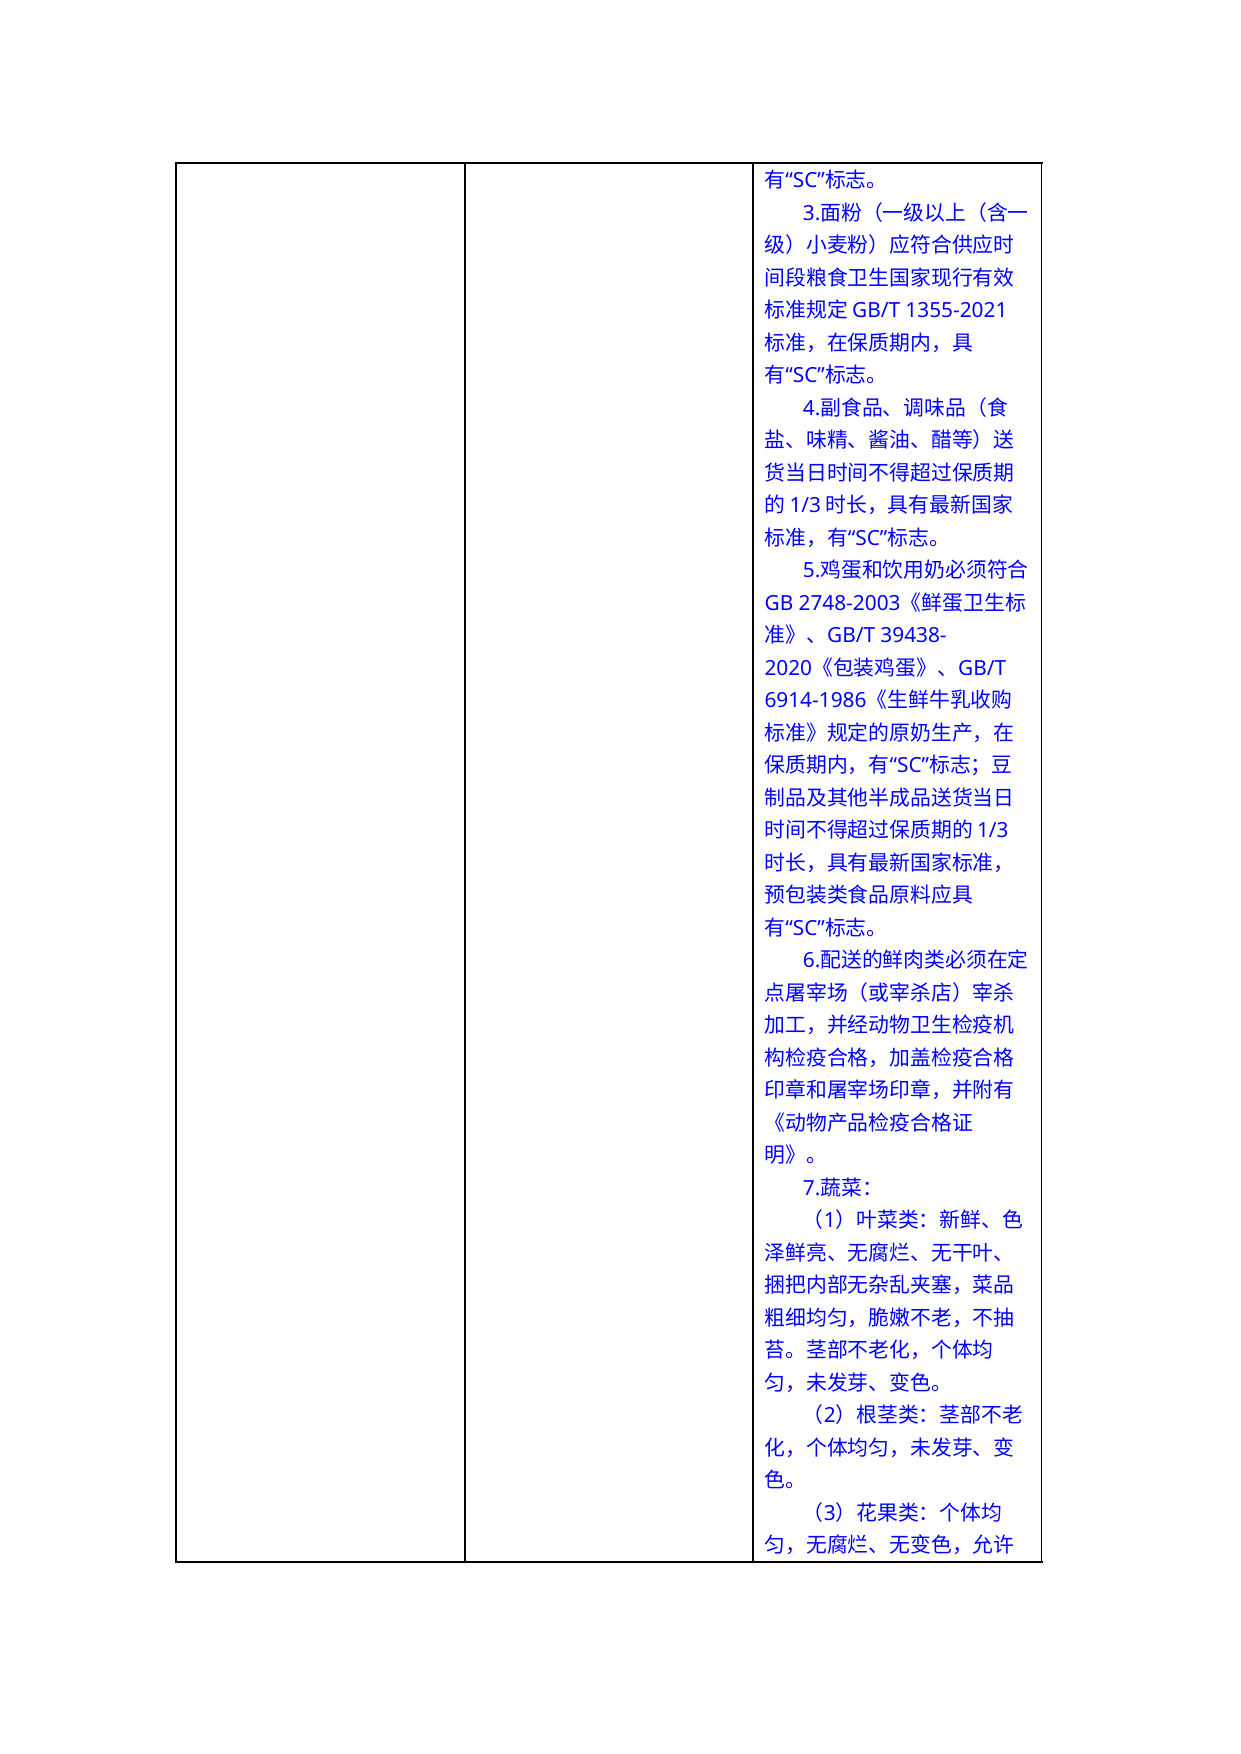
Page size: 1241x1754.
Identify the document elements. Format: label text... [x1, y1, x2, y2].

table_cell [754, 164, 1041, 1561]
table_cell 1 [177, 164, 464, 1561]
table_cell [466, 164, 752, 1561]
